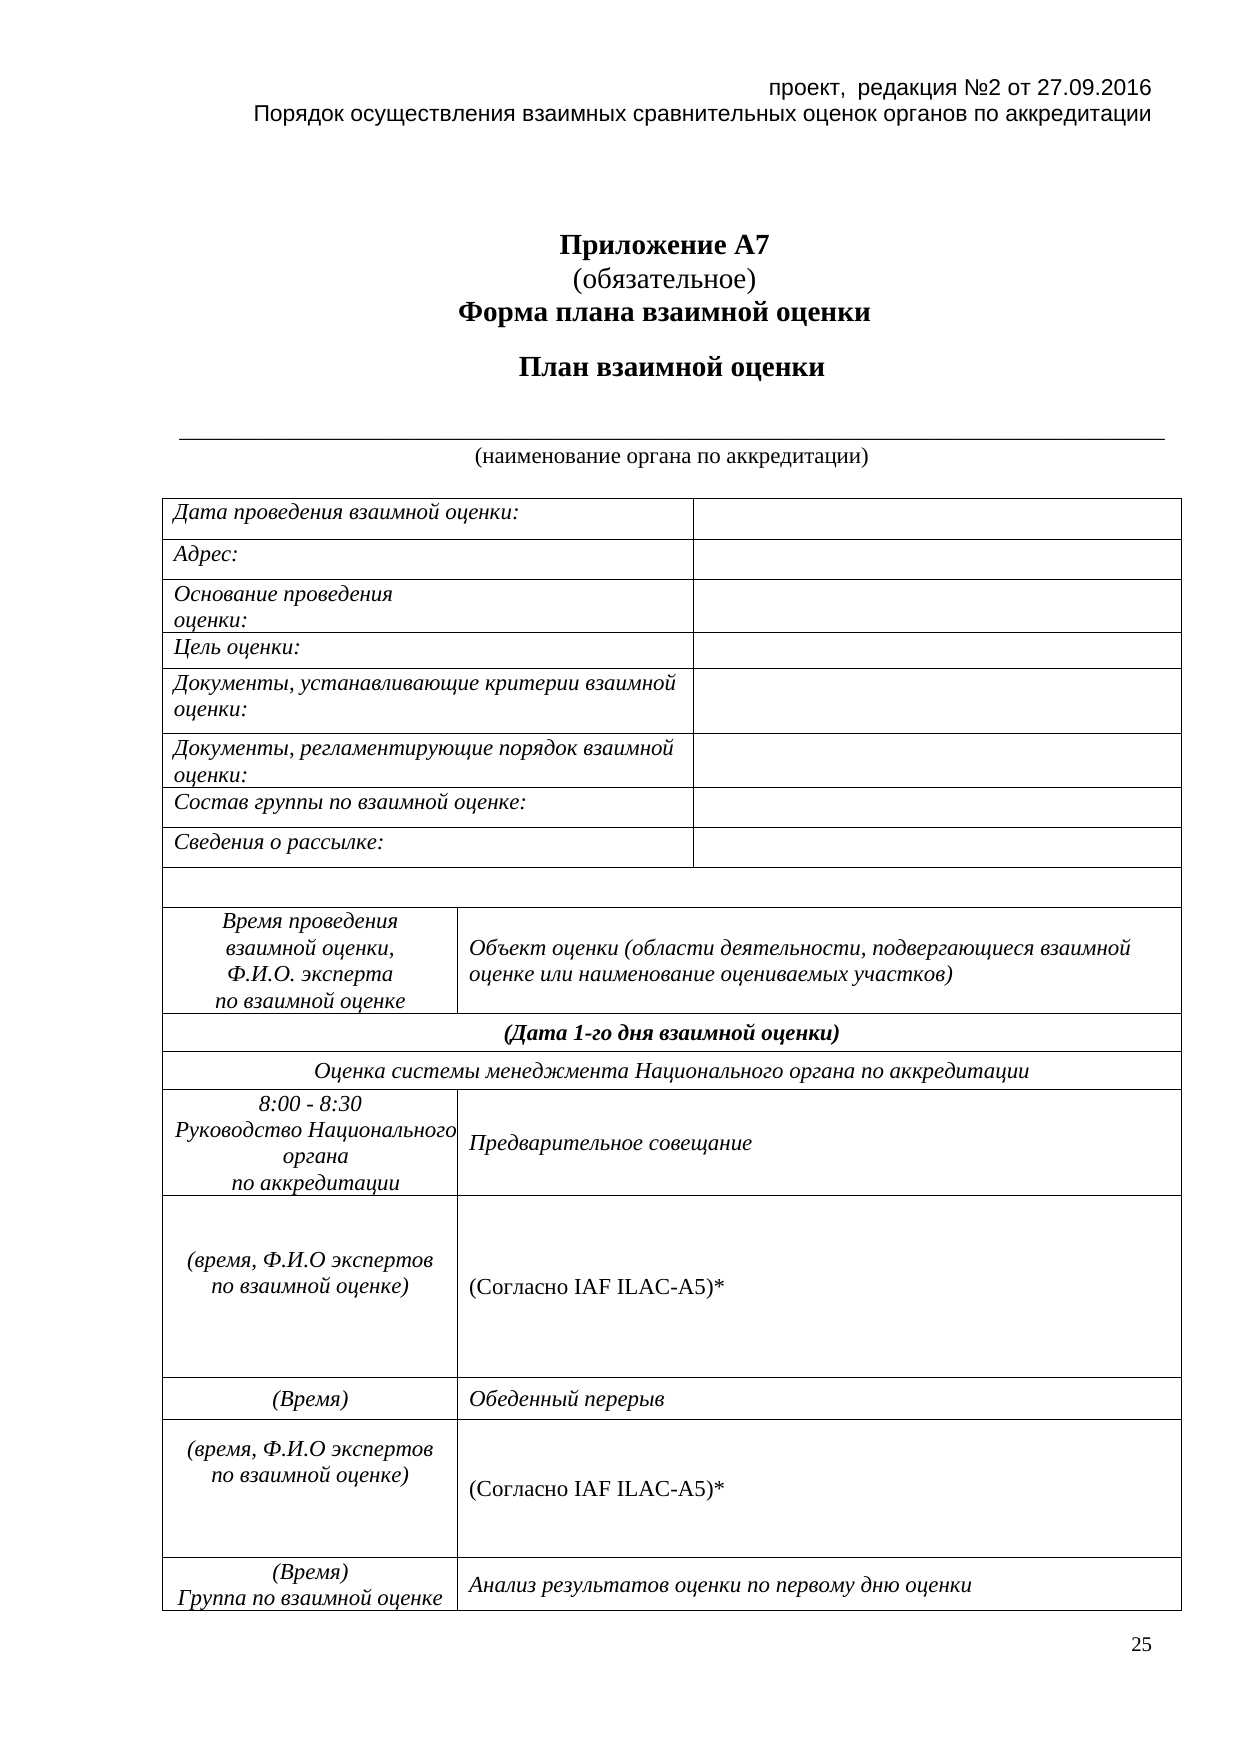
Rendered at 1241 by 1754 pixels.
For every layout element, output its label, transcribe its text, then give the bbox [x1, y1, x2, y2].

table_cell [163, 1529, 457, 1557]
table_cell (Дата 1-го дня взаимной оценки) [163, 1014, 1181, 1051]
table_cell Предварительное совещание [458, 1090, 1181, 1195]
table_cell [694, 734, 1181, 787]
table_cell [694, 633, 1181, 668]
table_cell [694, 580, 1181, 632]
table_cell (время, Ф.И.О экспертов по взаимной оценке) [163, 1420, 457, 1529]
table_cell Обеденный перерыв [458, 1378, 1181, 1419]
table_cell Дата проведения взаимной оценки: [163, 499, 693, 539]
table_cell Документы, устанавливающие критерии взаимной оценки: [163, 669, 693, 733]
table_cell (Согласно IAF ILAC-A5)* [458, 1420, 1181, 1557]
table_cell 8:00 - 8:30 Руководство Национального органа по аккредитации [163, 1090, 457, 1195]
table_cell [694, 788, 1181, 827]
table_cell (Время) [163, 1378, 457, 1419]
table_cell [694, 499, 1181, 539]
table_cell (Время) Группа по взаимной оценке [163, 1558, 457, 1610]
table_cell Анализ результатов оценки по первому дню оценки [458, 1558, 1181, 1610]
table_cell [694, 669, 1181, 733]
table_cell Адрес: [163, 540, 693, 578]
table_cell Состав группы по взаимной оценке: [163, 788, 693, 827]
table_cell [694, 540, 1181, 578]
text Форма плана взаимной оценки [177, 294, 1152, 328]
table_cell [163, 1349, 457, 1377]
table_cell Цель оценки: [163, 633, 693, 668]
table_header План взаимной оценки ______________________________________________________________________________________ (наименование органа по аккредитации) [163, 349, 1181, 497]
table_cell Основание проведения оценки: [163, 580, 693, 632]
table_cell Сведения о рассылке: [163, 828, 693, 867]
table_cell (время, Ф.И.О экспертов по взаимной оценке) [163, 1196, 457, 1349]
table_cell Документы, регламентирующие порядок взаимной оценки: [163, 734, 693, 787]
table_cell [694, 828, 1181, 867]
table_cell [163, 868, 1181, 907]
text (обязательное) [177, 261, 1152, 294]
table_cell Оценка системы менеджмента Национального органа по аккредитации [163, 1052, 1181, 1089]
text Приложение А7 [177, 227, 1152, 261]
table_cell Объект оценки (области деятельности, подвергающиеся взаимной оценке или наименование оцениваемых участков) [458, 908, 1181, 1013]
table_cell (Согласно IAF ILAC-A5)* [458, 1196, 1181, 1377]
table_cell Время проведения взаимной оценки, Ф.И.О. эксперта по взаимной оценке [163, 908, 457, 1013]
